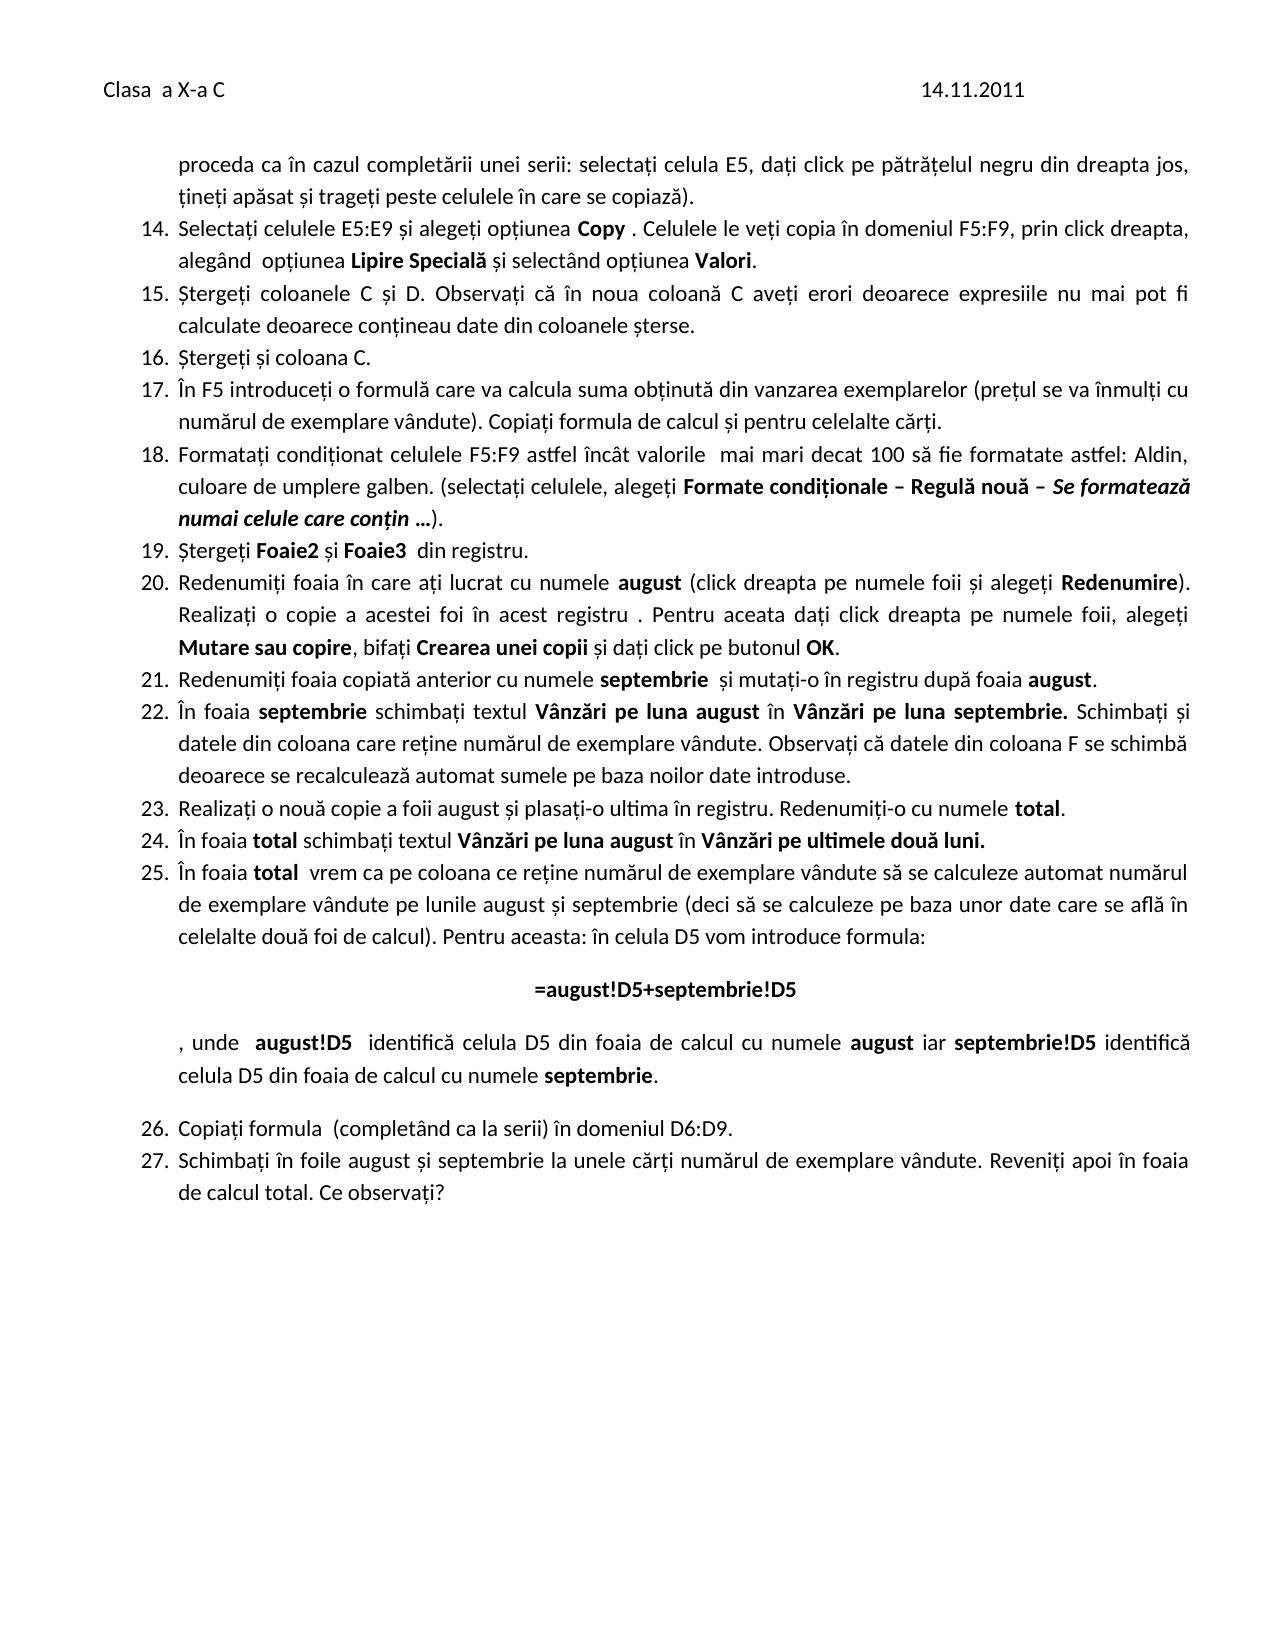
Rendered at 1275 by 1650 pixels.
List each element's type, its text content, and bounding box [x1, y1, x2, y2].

list Selectați celulele E5:E9 și alegeți opțiunea Copy . Celulele le veți copia în domeniul F5:F9, prin click dreapta, alegând opțiunea Lipire Specială și selectând opțiunea Valori. [141, 214, 1191, 274]
list În foaia total vrem ca pe coloana ce reține numărul de exemplare vândute să se calculeze automat numărul de exemplare vândute pe lunile august și septembrie (deci să se calculeze pe baza unor date care se află în celelalte două foi de calcul). Pentru aceasta: în celula D5 vom introduce formula: [141, 858, 1191, 951]
list Formatați condiționat celulele F5:F9 astfel încât valorile mai mari decat 100 să fie formatate astfel: Aldin, culoare de umplere galben. (selectați celulele, alegeți Formate condiționale – Regulă nouă – Se formatează numai celule care conțin …). [141, 440, 1191, 532]
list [141, 150, 1191, 210]
list În F5 introduceți o formulă care va calcula suma obținută din vanzarea exemplarelor (prețul se va înmulți cu numărul de exemplare vândute). Copiați formula de calcul și pentru celelalte cărți. [141, 375, 1191, 436]
text =august!D5+septembrie!D5 [141, 976, 1191, 1003]
list Ștergeți și coloana C. [141, 343, 1191, 371]
list Ștergeți Foaie2 și Foaie3 din registru. [141, 536, 1191, 564]
list Schimbați în foile august și septembrie la unele cărți numărul de exemplare vândute. Reveniți apoi în foaia de calcul total. Ce observați? [141, 1146, 1191, 1206]
list Realizați o nouă copie a foii august și plasați-o ultima în registru. Redenumiți-o cu numele total. [141, 794, 1191, 822]
text , unde august!D5 identifică celula D5 din foaia de calcul cu numele august iar septembrie!D5 identifică celula D5 din foaia de calcul cu numele septembrie. [178, 1028, 1191, 1089]
list Redenumiți foaia copiată anterior cu numele septembrie și mutați-o în registru după foaia august. [141, 665, 1191, 693]
list Ștergeți coloanele C și D. Observați că în noua coloană C aveți erori deoarece expresiile nu mai pot fi calculate deoarece conțineau date din coloanele șterse. [141, 279, 1191, 339]
list Redenumiți foaia în care ați lucrat cu numele august (click dreapta pe numele foii și alegeți Redenumire). Realizați o copie a acestei foi în acest registru . Pentru aceata dați click dreapta pe numele foii, alegeți Mutare sau copire, bifați Crearea unei copii și dați click pe butonul OK. [141, 568, 1191, 661]
list În foaia septembrie schimbați textul Vânzări pe luna august în Vânzări pe luna septembrie. Schimbați și datele din coloana care reține numărul de exemplare vândute. Observați că datele din coloana F se schimbă deoarece se recalculează automat sumele pe baza noilor date introduse. [141, 697, 1191, 789]
list În foaia total schimbați textul Vânzări pe luna august în Vânzări pe ultimele două luni. [141, 826, 1191, 854]
list Copiați formula (completând ca la serii) în domeniul D6:D9. [141, 1114, 1191, 1142]
